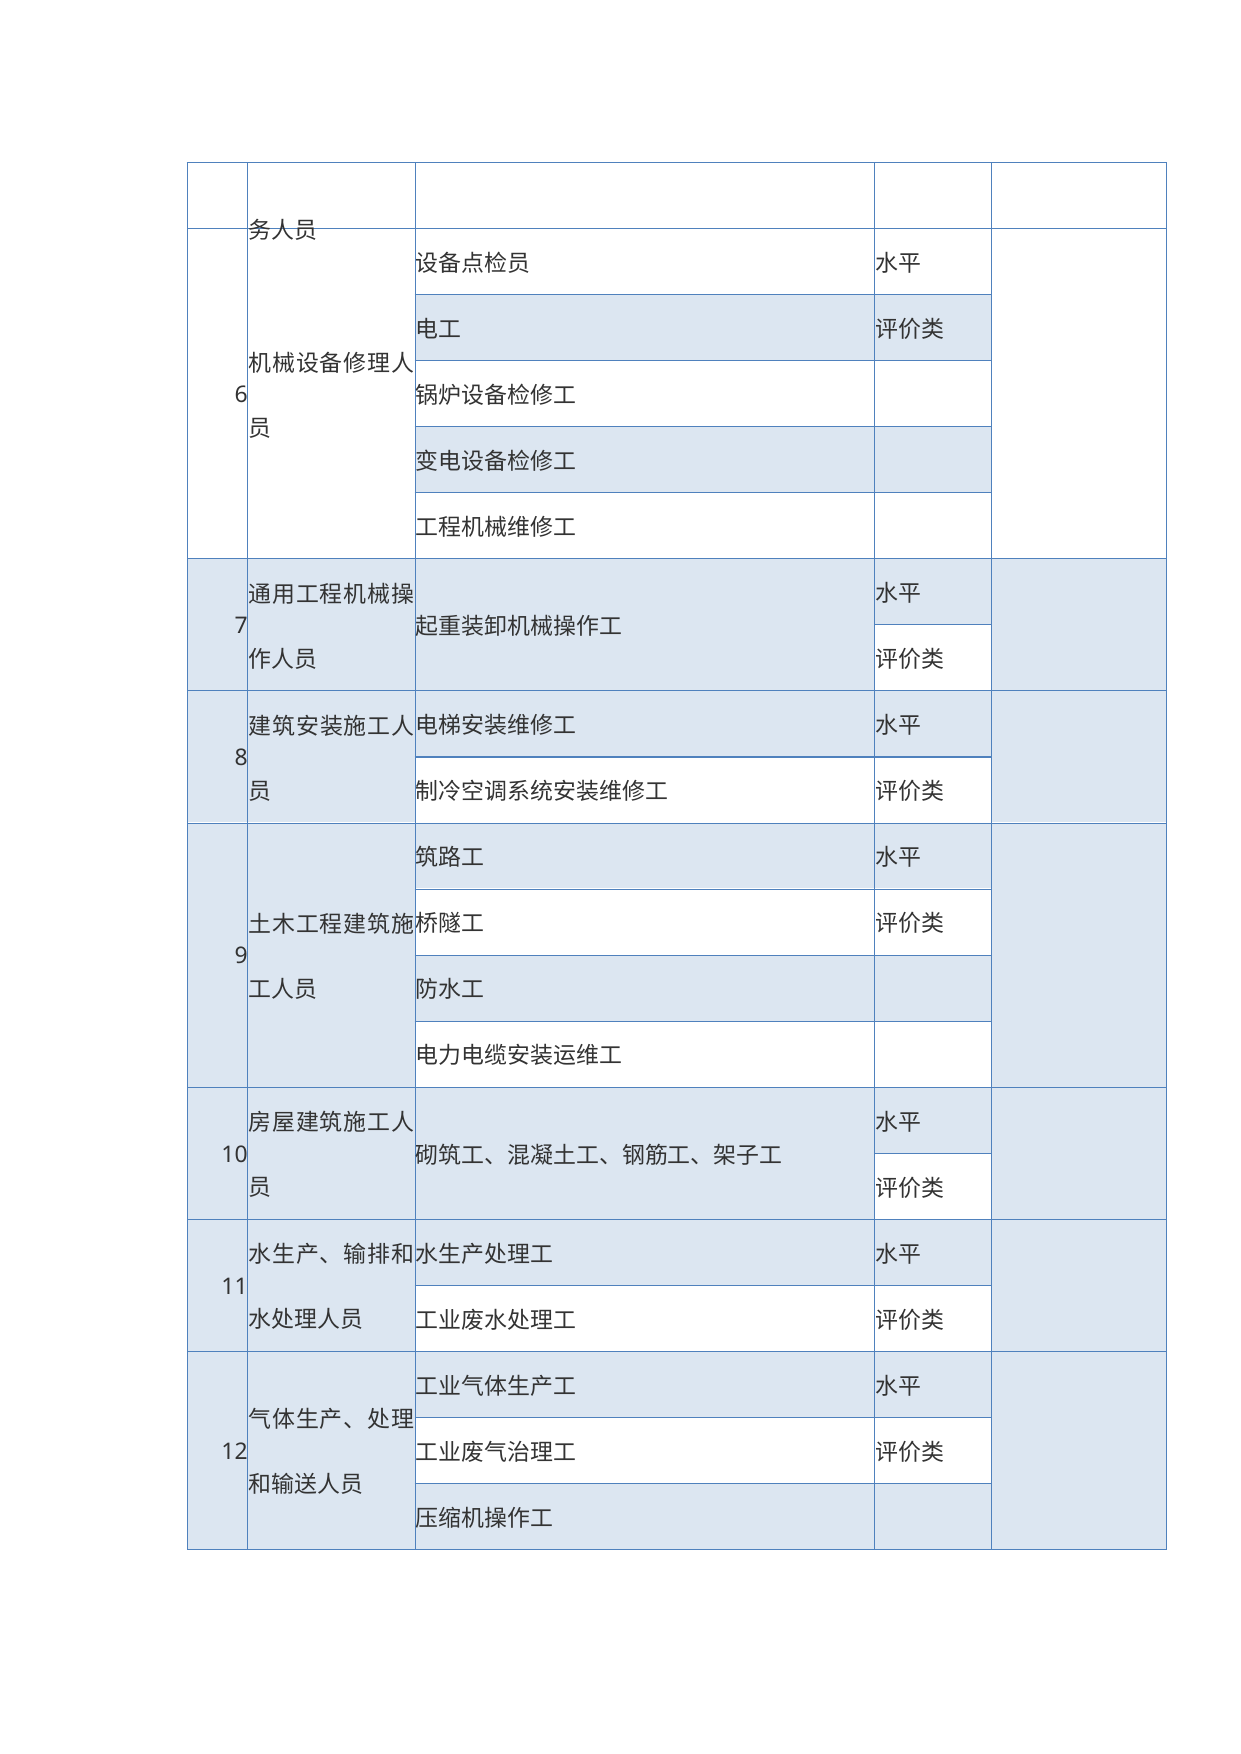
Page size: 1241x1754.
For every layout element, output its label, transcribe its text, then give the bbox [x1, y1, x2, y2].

table_cell [875, 361, 991, 426]
table_cell 机械设备修理人员 [248, 229, 415, 558]
table_cell 评价类 [875, 1418, 991, 1483]
table_cell 水生产、输排和水处理人员 [248, 1220, 415, 1351]
table_cell 工程机械维修工 [416, 493, 874, 558]
table_cell 水平 [875, 1220, 991, 1285]
table_cell 土木工程建筑施工人员 [248, 824, 415, 1087]
table_cell 水平 [875, 1352, 991, 1417]
table_cell 10 [188, 1088, 247, 1219]
table_cell 气体生产、处理和输送人员 [248, 1352, 415, 1549]
table_cell 工业废水处理工 [416, 1286, 874, 1351]
table_cell 变电设备检修工 [416, 427, 874, 492]
table_cell [992, 229, 1166, 558]
table_cell 压缩机操作工 [416, 1484, 874, 1549]
table_cell 水平 [875, 229, 991, 294]
table_cell 桥隧工 [416, 890, 874, 954]
table_cell 锅炉设备检修工 [416, 361, 874, 426]
table_cell 评价类 [875, 890, 991, 954]
table_cell 电梯安装维修工 [416, 691, 874, 756]
table_cell 水平 [875, 1088, 991, 1153]
table_cell 6 [188, 229, 247, 558]
table_cell 砌筑工、混凝土工、钢筋工、架子工 [416, 1088, 874, 1219]
table_cell 工业气体生产工 [416, 1352, 874, 1417]
table_cell [992, 691, 1166, 822]
table_cell [875, 1022, 991, 1087]
table_cell [992, 1220, 1166, 1351]
table_cell 水平 [875, 824, 991, 888]
table_cell [875, 956, 991, 1021]
table_cell 评价类 [875, 758, 991, 822]
table_cell [992, 1352, 1166, 1549]
table_cell [992, 559, 1166, 690]
table_cell 起重装卸机械操作工 [416, 559, 874, 690]
table_cell 7 [188, 559, 247, 690]
table_cell [875, 493, 991, 558]
table_cell 水生产处理工 [416, 1220, 874, 1285]
table_cell 工业废气治理工 [416, 1418, 874, 1483]
table_cell 防水工 [416, 956, 874, 1021]
table_cell 11 [188, 1220, 247, 1351]
table_cell [875, 427, 991, 492]
table_cell 筑路工 [416, 824, 874, 888]
table_cell [875, 1484, 991, 1549]
table_cell [992, 1088, 1166, 1219]
table_cell 制冷空调系统安装维修工 [416, 758, 874, 822]
table_cell 水平 [875, 559, 991, 624]
table_cell 房屋建筑施工人员 [248, 1088, 415, 1219]
table_cell 评价类 [875, 295, 991, 360]
table_cell 水平 [875, 691, 991, 756]
table_cell 电工 [416, 295, 874, 360]
table_cell [992, 824, 1166, 1087]
table_cell 设备点检员 [416, 229, 874, 294]
table_cell 建筑安装施工人员 [248, 691, 415, 822]
table_cell 通用工程机械操作人员 [248, 559, 415, 690]
table_cell 9 [188, 824, 247, 1087]
table_cell 评价类 [875, 625, 991, 690]
table_cell 8 [188, 691, 247, 822]
table_cell 评价类 [875, 1286, 991, 1351]
table_cell 评价类 [875, 1154, 991, 1219]
table_cell 电力电缆安装运维工 [416, 1022, 874, 1087]
table_cell 12 [188, 1352, 247, 1549]
